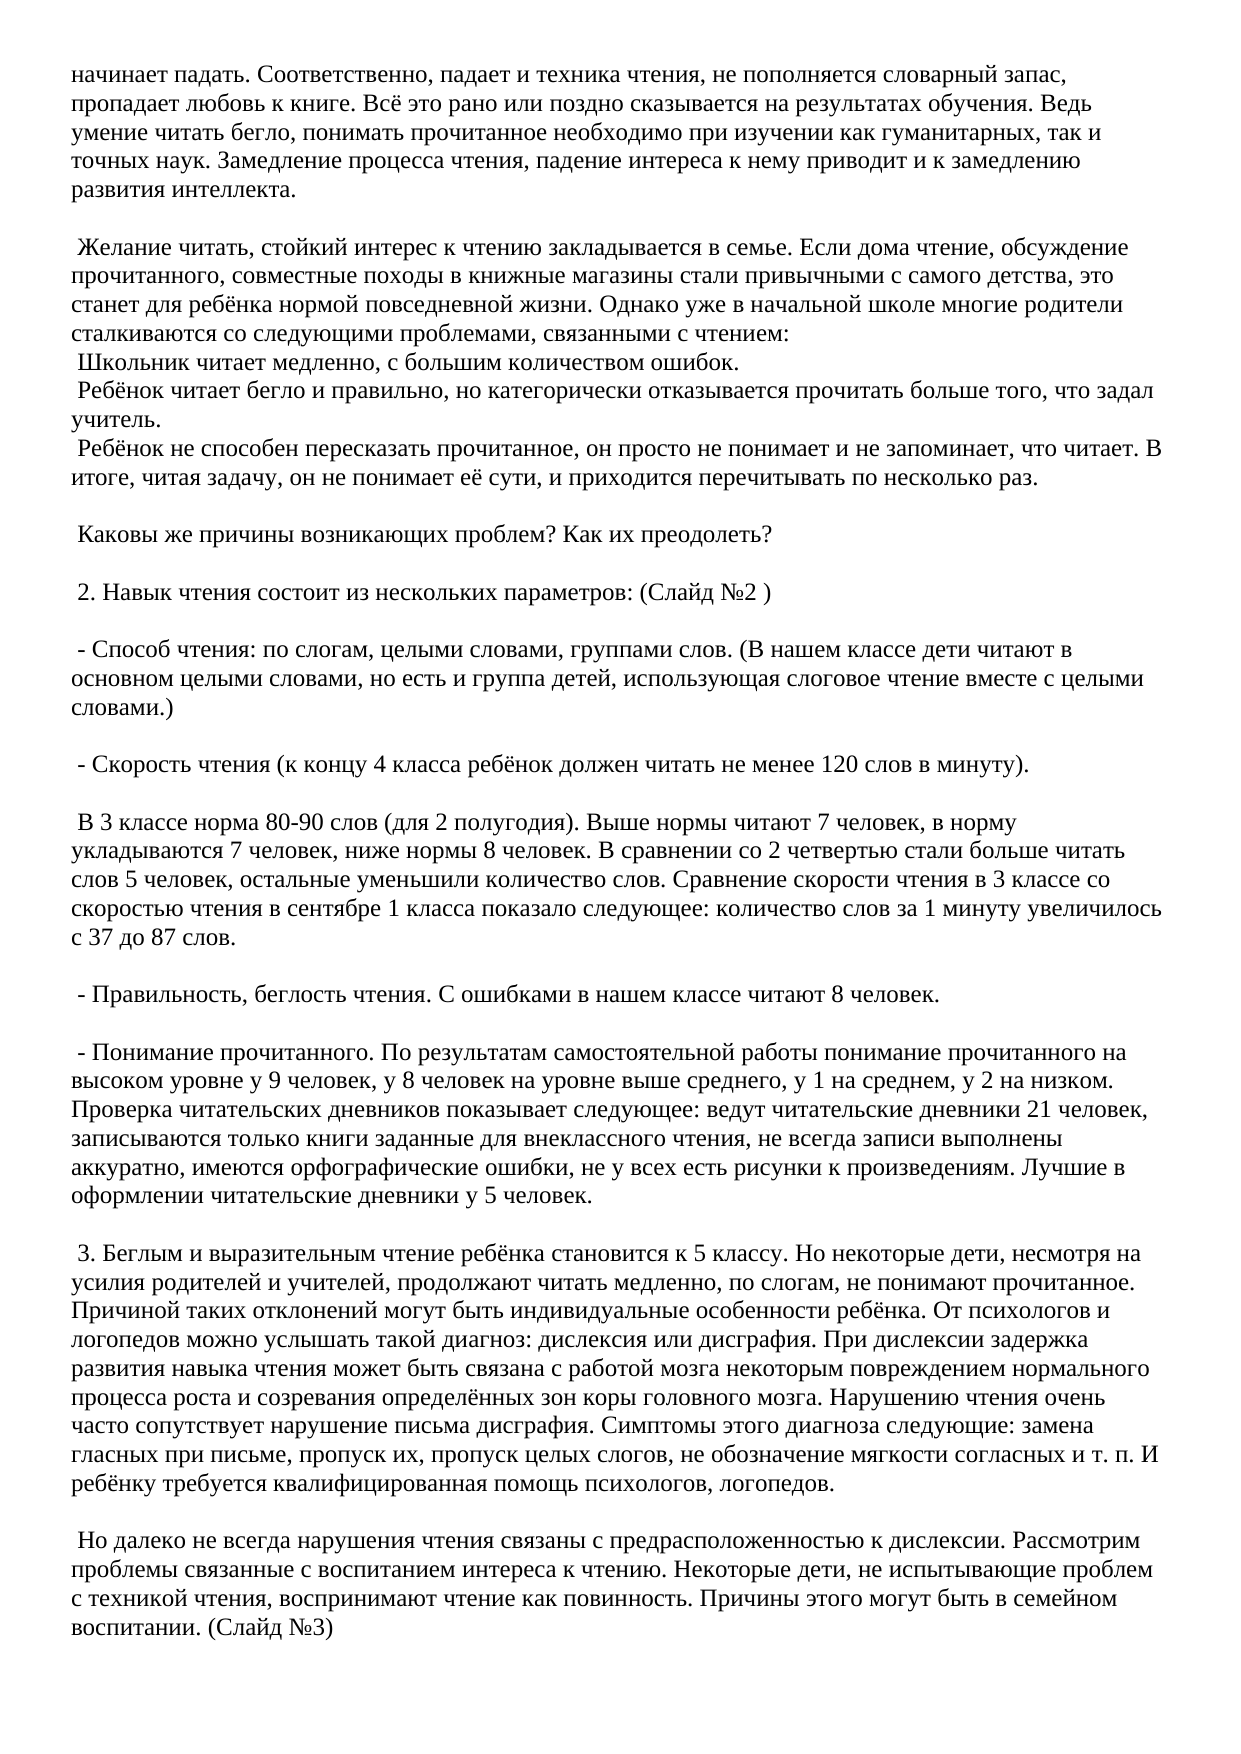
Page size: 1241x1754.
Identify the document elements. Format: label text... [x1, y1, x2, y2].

text - Понимание прочитанного. По результатам самостоятельной работы понимание прочитанного на высоком уровне у 9 человек, у 8 человек на уровне выше среднего, у 1 на среднем, у 2 на низком. Проверка читательских дневников показывает следующее: ведут читательские дневники 21 человек, записываются только книги заданные для внеклассного чтения, не всегда записи выполнены аккуратно, имеются орфографические ошибки, не у всех есть рисунки к произведениям. Лучшие в оформлении читательские дневники у 5 человек. [71, 1037, 1169, 1209]
text Желание читать, стойкий интерес к чтению закладывается в семье. Если дома чтение, обсуждение прочитанного, совместные походы в книжные магазины стали привычными с самого детства, это станет для ребёнка нормой повседневной жизни. Однако уже в начальной школе многие родители сталкиваются со следующими проблемами, связанными с чтением: [71, 232, 1169, 347]
text - Скорость чтения (к концу 4 класса ребёнок должен читать не менее 120 слов в минуту). [71, 749, 1169, 778]
text Школьник читает медленно, с большим количеством ошибок. [71, 347, 1169, 375]
text 2. Навык чтения состоит из нескольких параметров: (Слайд №2 ) [71, 577, 1169, 605]
text Каковы же причины возникающих проблем? Как их преодолеть? [71, 519, 1169, 548]
text Но далеко не всегда нарушения чтения связаны с предрасположенностью к дислексии. Рассмотрим проблемы связанные с воспитанием интереса к чтению. Некоторые дети, не испытывающие проблем с техникой чтения, воспринимают чтение как повинность. Причины этого могут быть в семейном воспитании. (Слайд №3) [71, 1525, 1169, 1640]
text - Способ чтения: по слогам, целыми словами, группами слов. (В нашем классе дети читают в основном целыми словами, но есть и группа детей, использующая слоговое чтение вместе с целыми словами.) [71, 634, 1169, 720]
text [71, 59, 1169, 203]
text Ребёнок не способен пересказать прочитанное, он просто не понимает и не запоминает, что читает. В итоге, читая задачу, он не понимает её сути, и приходится перечитывать по несколько раз. [71, 433, 1169, 490]
text - Правильность, беглость чтения. С ошибками в нашем классе читают 8 человек. [71, 979, 1169, 1008]
text Ребёнок читает бегло и правильно, но категорически отказывается прочитать больше того, что задал учитель. [71, 375, 1169, 433]
text В 3 классе норма 80-90 слов (для 2 полугодия). Выше нормы читают 7 человек, в норму укладываются 7 человек, ниже нормы 8 человек. В сравнении со 2 четвертью стали больше читать слов 5 человек, остальные уменьшили количество слов. Сравнение скорости чтения в 3 классе со скоростью чтения в сентябре 1 класса показало следующее: количество слов за 1 минуту увеличилось с 37 до 87 слов. [71, 807, 1169, 950]
text 3. Беглым и выразительным чтение ребёнка становится к 5 классу. Но некоторые дети, несмотря на усилия родителей и учителей, продолжают читать медленно, по слогам, не понимают прочитанное. Причиной таких отклонений могут быть индивидуальные особенности ребёнка. От психологов и логопедов можно услышать такой диагноз: дислексия или дисграфия. При дислексии задержка развития навыка чтения может быть связана с работой мозга некоторым повреждением нормального процесса роста и созревания определённых зон коры головного мозга. Нарушению чтения очень часто сопутствует нарушение письма дисграфия. Симптомы этого диагноза следующие: замена гласных при письме, пропуск их, пропуск целых слогов, не обозначение мягкости согласных и т. п. И ребёнку требуется квалифицированная помощь психологов, логопедов. [71, 1238, 1169, 1497]
